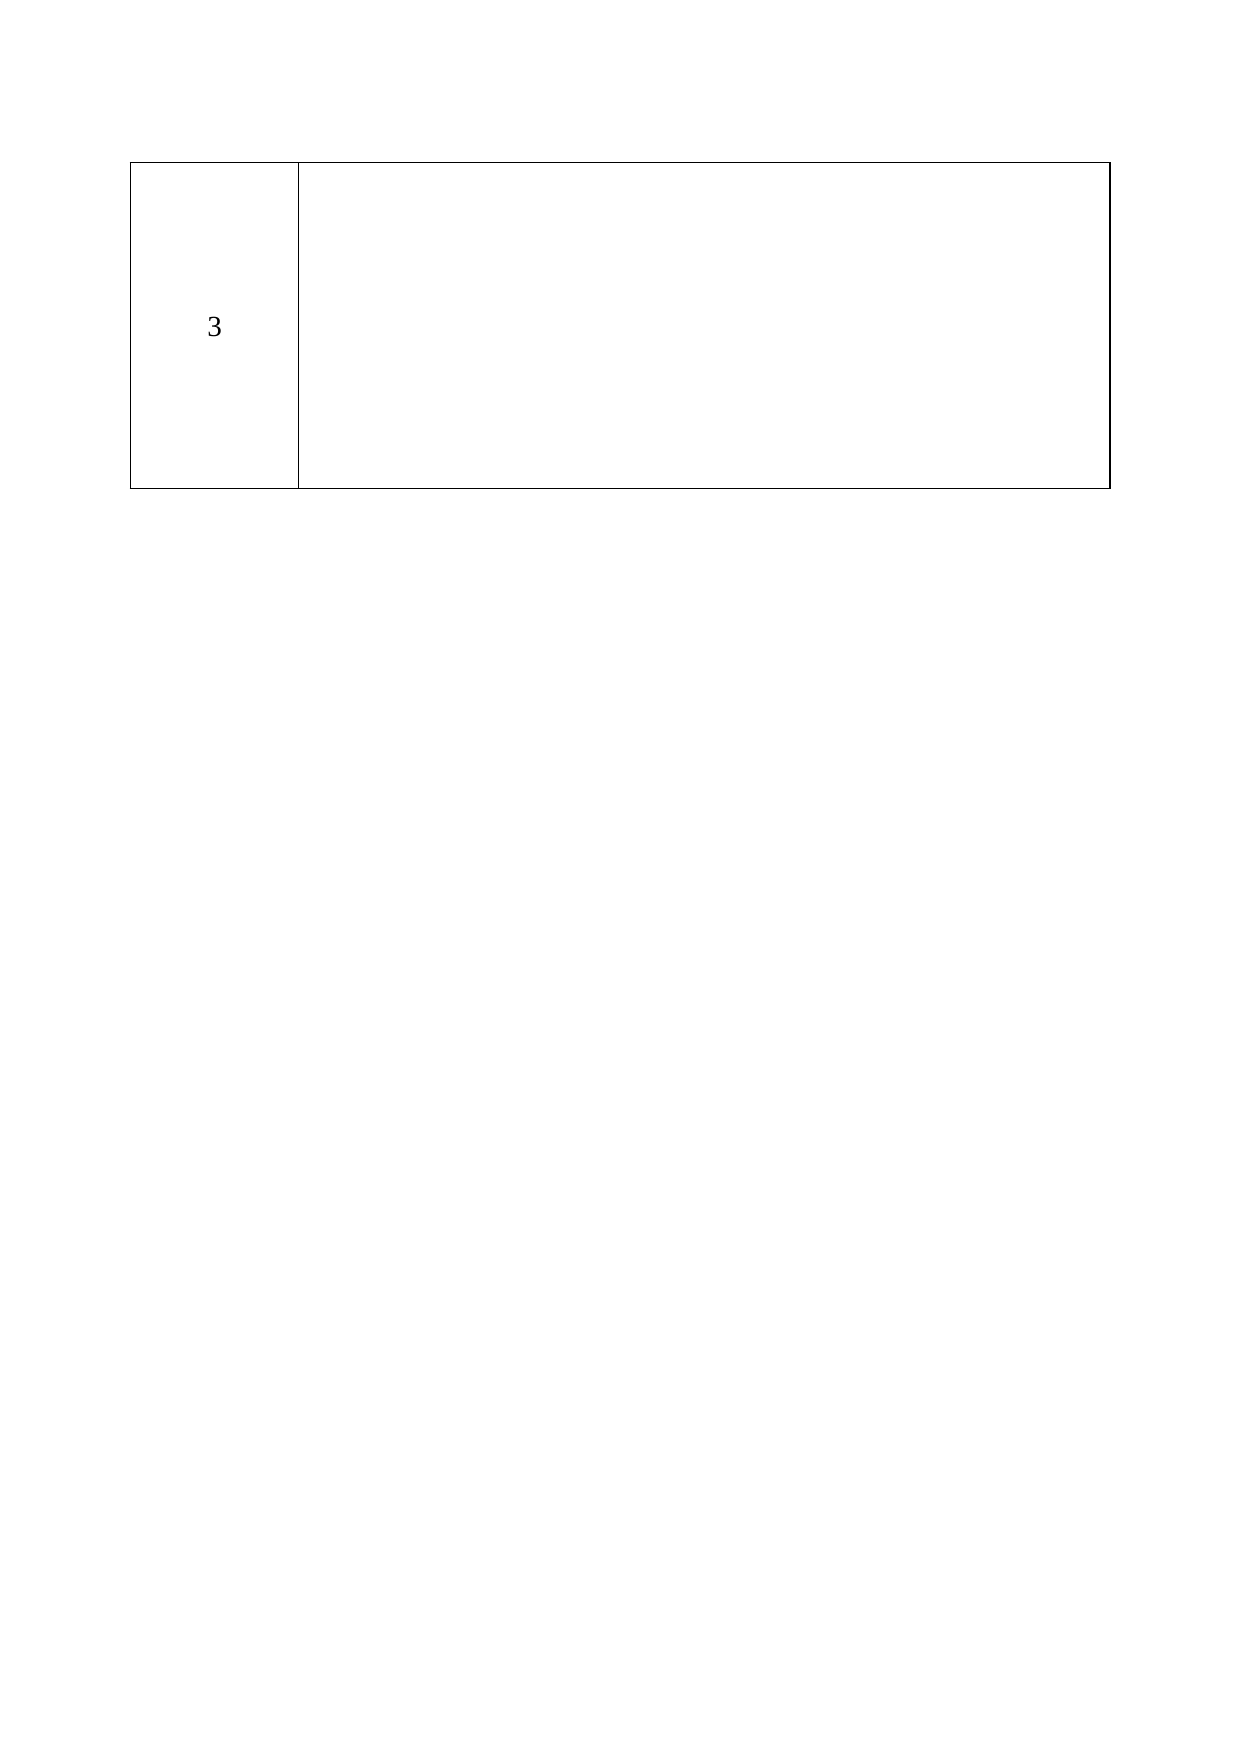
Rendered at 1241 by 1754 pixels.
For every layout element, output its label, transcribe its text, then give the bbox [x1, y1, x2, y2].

table_cell 3 [131, 163, 298, 488]
table_cell [299, 163, 1109, 488]
